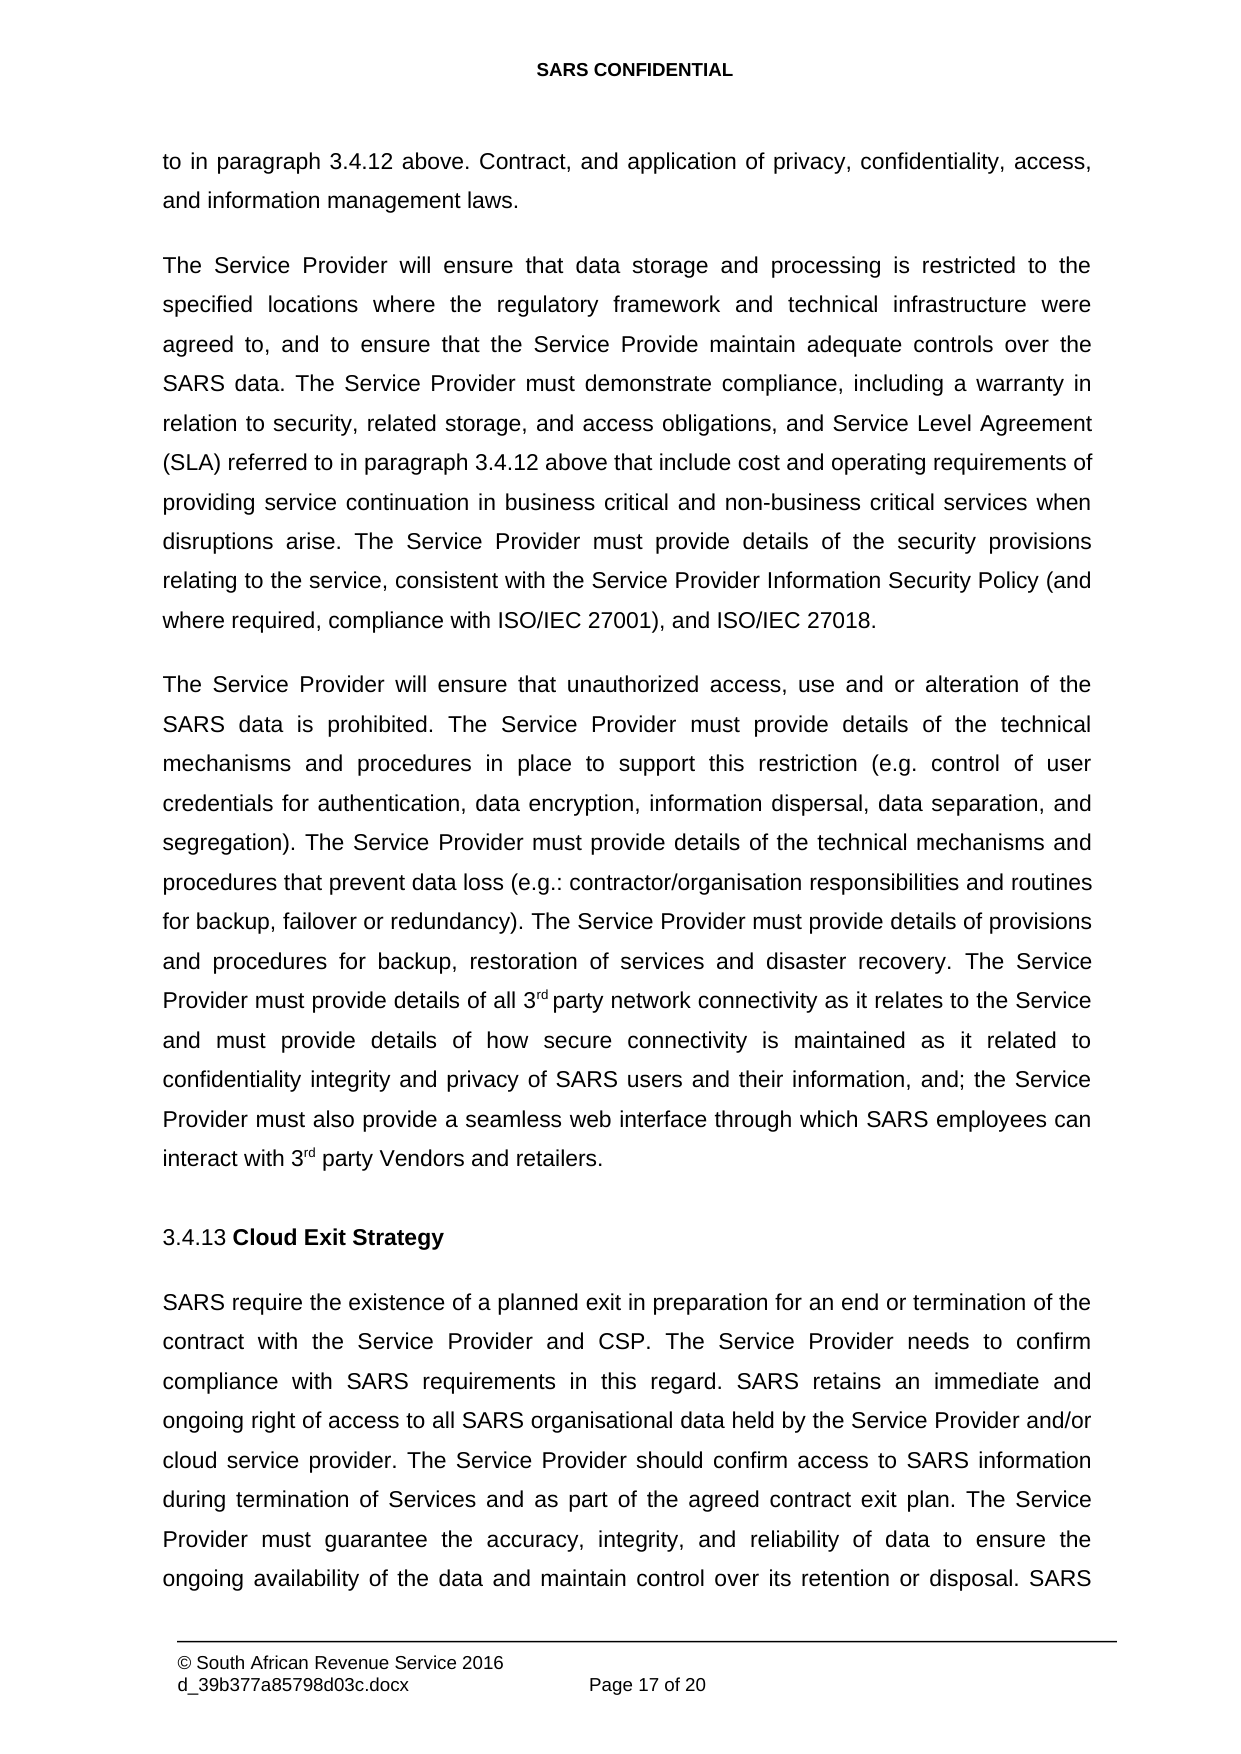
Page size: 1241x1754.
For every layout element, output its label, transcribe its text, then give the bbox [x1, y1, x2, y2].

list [162, 1289, 1092, 1591]
list 3.4.13 Cloud Exit Strategy [162, 1224, 1092, 1251]
list The Service Provider will ensure that data storage and processing is restricted to the specified locations where the regulatory framework and technical infrastructure were agreed to, and to ensure that the Service Provide maintain adequate controls over the SARS data. The Service Provider must demonstrate compliance, including a warranty in relation to security, related storage, and access obligations, and Service Level Agreement (SLA) referred to in paragraph 3.4.12 above that include cost and operating requirements of providing service continuation in business critical and non-business critical services when disruptions arise. The Service Provider must provide details of the security provisions relating to the service, consistent with the Service Provider Information Security Policy (and where required, compliance with ISO/IEC 27001), and ISO/IEC 27018. [162, 252, 1092, 633]
list The Service Provider will ensure that unauthorized access, use and or alteration of the SARS data is prohibited. The Service Provider must provide details of the technical mechanisms and procedures in place to support this restriction (e.g. control of user credentials for authentication, data encryption, information dispersal, data separation, and segregation). The Service Provider must provide details of the technical mechanisms and procedures that prevent data loss (e.g.: contractor/organisation responsibilities and routines for backup, failover or redundancy). The Service Provider must provide details of provisions and procedures for backup, restoration of services and disaster recovery. The Service Provider must provide details of all 3rd party network connectivity as it relates to the Service and must provide details of how secure connectivity is maintained as it related to confidentiality integrity and privacy of SARS users and their information, and; the Service Provider must also provide a seamless web interface through which SARS employees can interact with 3rd party Vendors and retailers. [162, 671, 1092, 1172]
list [162, 148, 1092, 213]
